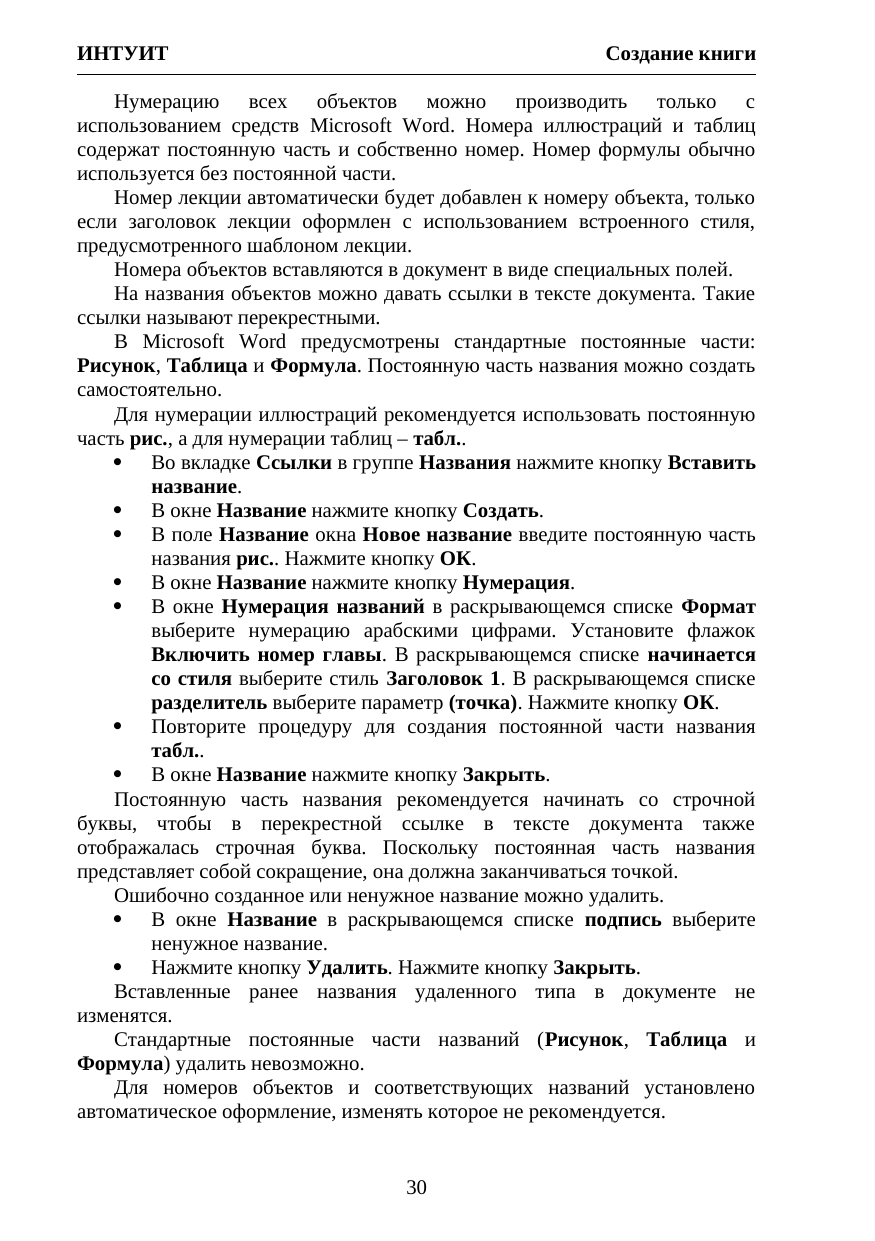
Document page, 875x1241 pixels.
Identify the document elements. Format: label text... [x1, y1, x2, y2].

text Для нумерации иллюстраций рекомендуется использовать постоянную часть рис., а для нумерации таблиц – табл.. [77, 401, 756, 449]
text Для номеров объектов и соответствующих названий установлено автоматическое оформление, изменять которое не рекомендуется. [77, 1075, 756, 1123]
text В окне Название нажмите кнопку Создать. [114, 498, 756, 522]
text На названия объектов можно давать ссылки в тексте документа. Такие ссылки называют перекрестными. [77, 281, 756, 329]
text Номер лекции автоматически будет добавлен к номеру объекта, только если заголовок лекции оформлен с использованием встроенного стиля, предусмотренного шаблоном лекции. [77, 185, 756, 257]
text Повторите процедуру для создания постоянной части названия табл.. [114, 714, 756, 762]
text Постоянную часть названия рекомендуется начинать со строчной буквы, чтобы в перекрестной ссылке в тексте документа также отображалась строчная буква. Поскольку постоянная часть названия представляет собой сокращение, она должна заканчиваться точкой. [77, 786, 756, 883]
text В окне Название в раскрывающемся списке подпись выберите ненужное название. [114, 907, 756, 955]
text Ошибочно созданное или ненужное название можно удалить. [77, 883, 756, 907]
text В Microsoft Word предусмотрены стандартные постоянные части: Рисунок, Таблица и Формула. Постоянную часть названия можно создать самостоятельно. [77, 329, 756, 401]
text Нажмите кнопку Удалить. Нажмите кнопку Закрыть. [114, 955, 756, 979]
text Стандартные постоянные части названий (Рисунок, Таблица и Формула) удалить невозможно. [77, 1027, 756, 1075]
text Вставленные ранее названия удаленного типа в документе не изменятся. [77, 979, 756, 1027]
text Номера объектов вставляются в документ в виде специальных полей. [77, 257, 756, 281]
text В окне Нумерация названий в раскрывающемся списке Формат выберите нумерацию арабскими цифрами. Установите флажок Включить номер главы. В раскрывающемся списке начинается со стиля выберите стиль Заголовок 1. В раскрывающемся списке разделитель выберите параметр (точка). Нажмите кнопку ОК. [114, 594, 756, 714]
text В окне Название нажмите кнопку Закрыть. [114, 762, 756, 786]
text В поле Название окна Новое название введите постоянную часть названия рис.. Нажмите кнопку ОК. [114, 522, 756, 570]
text В окне Название нажмите кнопку Нумерация. [114, 570, 756, 594]
text Нумерацию всех объектов можно производить только с использованием средств Microsoft Word. Номера иллюстраций и таблиц содержат постоянную часть и собственно номер. Номер формулы обычно используется без постоянной части. [77, 89, 756, 185]
text Во вкладке Ссылки в группе Названия нажмите кнопку Вставить название. [114, 449, 756, 498]
